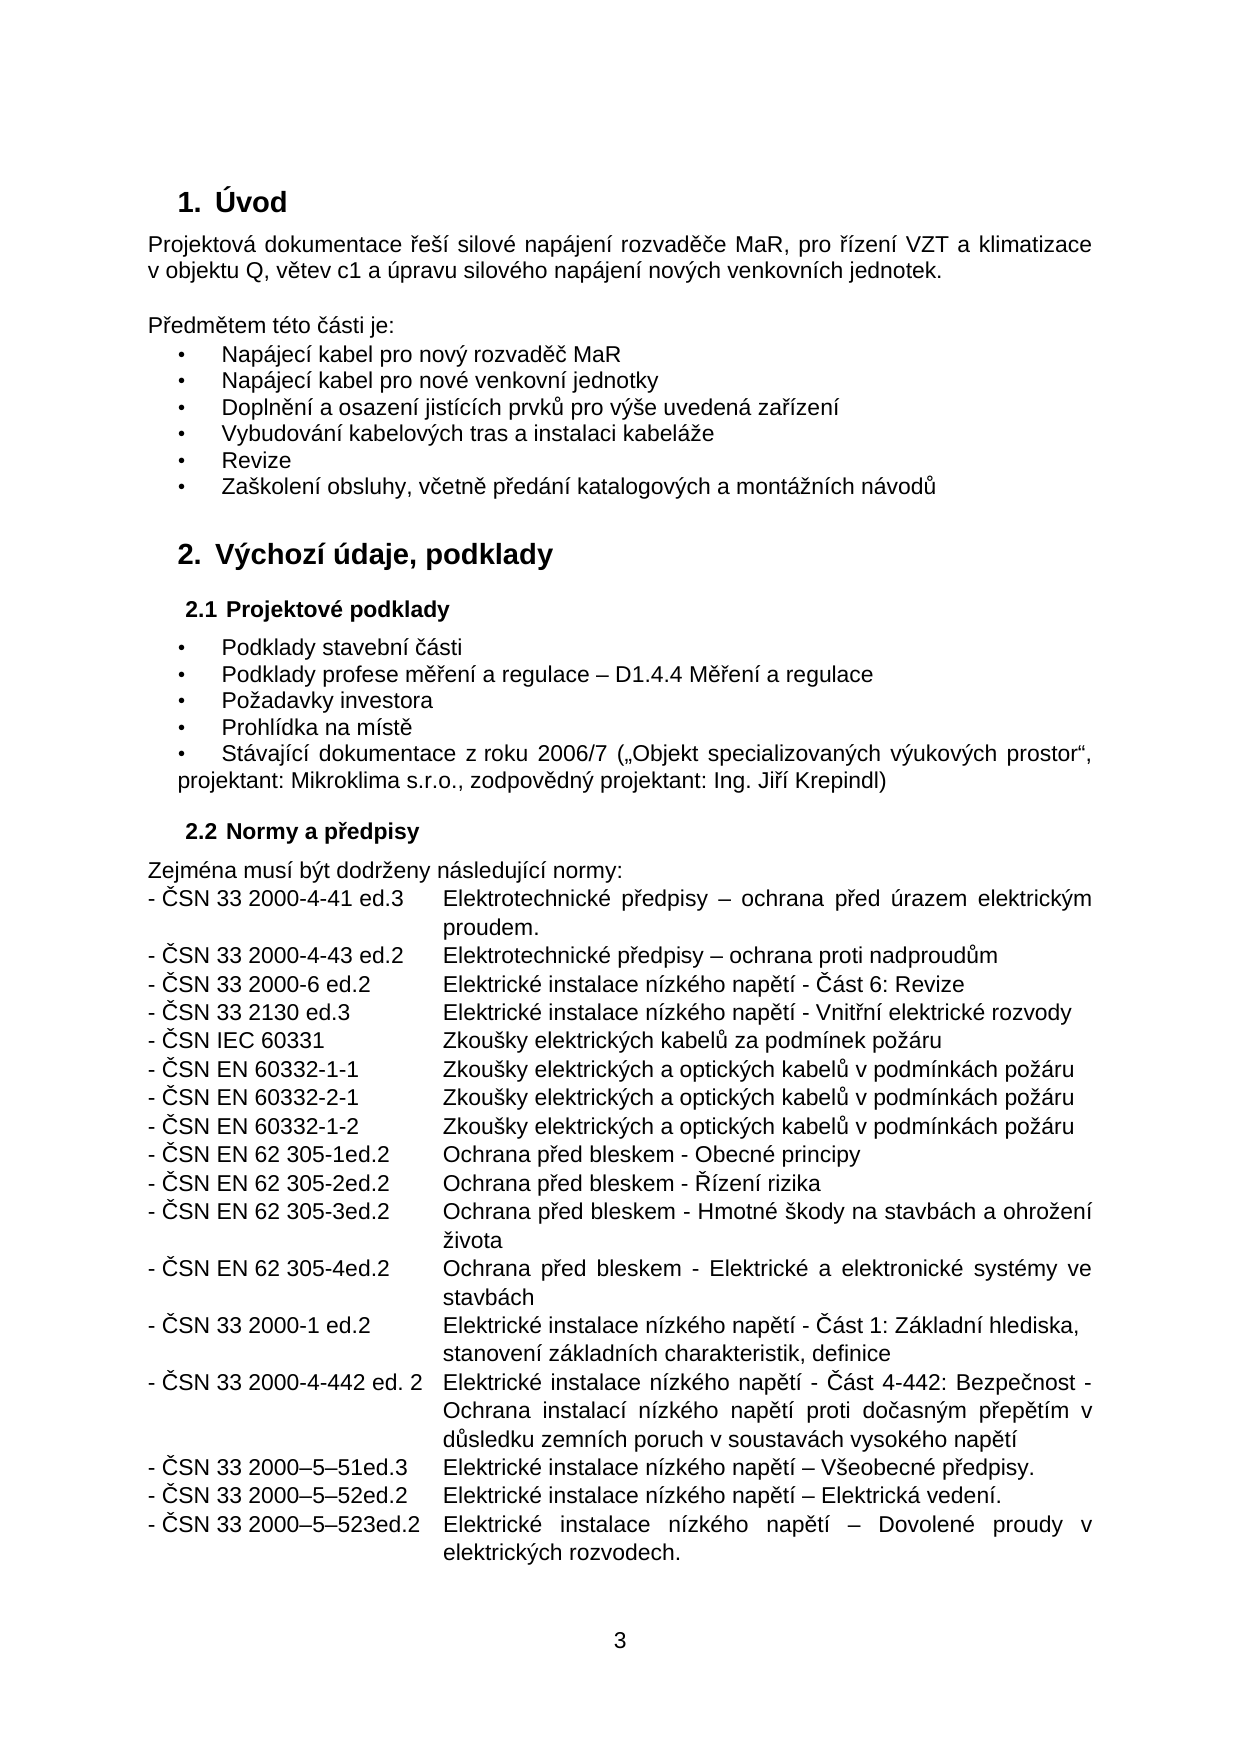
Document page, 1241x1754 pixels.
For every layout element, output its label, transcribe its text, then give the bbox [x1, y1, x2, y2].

list Doplnění a osazení jistících prvků pro výše uvedená zařízení [177, 394, 1093, 420]
list Revize [177, 447, 1093, 473]
text - ČSN 33 2000–5–51ed.3 Elektrické instalace nízkého napětí – Všeobecné předpisy. [148, 1454, 1093, 1480]
text - ČSN 33 2000-4-442 ed. 2 Elektrické instalace nízkého napětí - Část 4-442: Bezpečnost - Ochrana instalací nízkého napětí proti dočasným přepětím v důsledku zemních poruch v soustavách vysokého napětí [148, 1369, 1093, 1452]
text - ČSN 33 2000-4-41 ed.3 Elektrotechnické předpisy – ochrana před úrazem elektrickým proudem. [148, 885, 1093, 940]
subtitle Úvod [177, 185, 1093, 219]
text - ČSN 33 2130 ed.3 Elektrické instalace nízkého napětí - Vnitřní elektrické rozvody [148, 999, 1093, 1025]
text Projektová dokumentace řeší silové napájení rozvaděče MaR, pro řízení VZT a klimatizace v objektu Q, větev c1 a úpravu silového napájení nových venkovních jednotek. [148, 231, 1093, 284]
list Požadavky investora [177, 687, 1093, 714]
text - ČSN EN 60332-2-1 Zkoušky elektrických a optických kabelů v podmínkách požáru [148, 1084, 1093, 1111]
list Zaškolení obsluhy, včetně předání katalogových a montážních návodů [177, 473, 1093, 499]
list Stávající dokumentace z roku 2006/7 („Objekt specializovaných výukových prostor“, projektant: Mikroklima s.r.o., zodpovědný projektant: Ing. Jiří Krepindl) [177, 740, 1093, 793]
text - ČSN EN 60332-1-1 Zkoušky elektrických a optických kabelů v podmínkách požáru [148, 1056, 1093, 1082]
text - ČSN IEC 60331 Zkoušky elektrických kabelů za podmínek požáru [148, 1027, 1093, 1054]
list Napájecí kabel pro nový rozvaděč MaR [177, 341, 1093, 367]
list Podklady profese měření a regulace – D1.4.4 Měření a regulace [177, 661, 1093, 687]
text - ČSN EN 62 305-2ed.2 Ochrana před bleskem - Řízení rizika [148, 1170, 1093, 1196]
text - ČSN EN 60332-1-2 Zkoušky elektrických a optických kabelů v podmínkách požáru [148, 1113, 1093, 1139]
subtitle Projektové podklady [185, 596, 1093, 622]
text - ČSN EN 62 305-1ed.2 Ochrana před bleskem - Obecné principy [148, 1141, 1093, 1168]
text - ČSN EN 62 305-4ed.2 Ochrana před bleskem - Elektrické a elektronické systémy ve stavbách [148, 1255, 1093, 1310]
text - ČSN 33 2000–5–52ed.2 Elektrické instalace nízkého napětí – Elektrická vedení. [148, 1482, 1093, 1509]
text - ČSN 33 2000-4-43 ed.2 Elektrotechnické předpisy – ochrana proti nadproudům [148, 942, 1093, 968]
list Prohlídka na místě [177, 714, 1093, 740]
text Zejména musí být dodrženy následující normy: [148, 857, 1093, 883]
list Podklady stavební části [177, 634, 1093, 661]
list Vybudování kabelových tras a instalaci kabeláže [177, 420, 1093, 447]
list Napájecí kabel pro nové venkovní jednotky [177, 367, 1093, 394]
text - ČSN 33 2000–5–523ed.2 Elektrické instalace nízkého napětí – Dovolené proudy v elektrických rozvodech. [148, 1511, 1093, 1566]
text Předmětem této části je: [148, 312, 1093, 339]
text - ČSN 33 2000-6 ed.2 Elektrické instalace nízkého napětí - Část 6: Revize [148, 971, 1093, 997]
subtitle Výchozí údaje, podklady [177, 537, 1093, 571]
text - ČSN 33 2000-1 ed.2 Elektrické instalace nízkého napětí - Část 1: Základní hlediska, [148, 1312, 1093, 1338]
subtitle Normy a předpisy [185, 818, 1093, 844]
text - ČSN EN 62 305-3ed.2 Ochrana před bleskem - Hmotné škody na stavbách a ohrožení života [148, 1198, 1093, 1253]
text stanovení základních charakteristik, definice [148, 1340, 1093, 1367]
